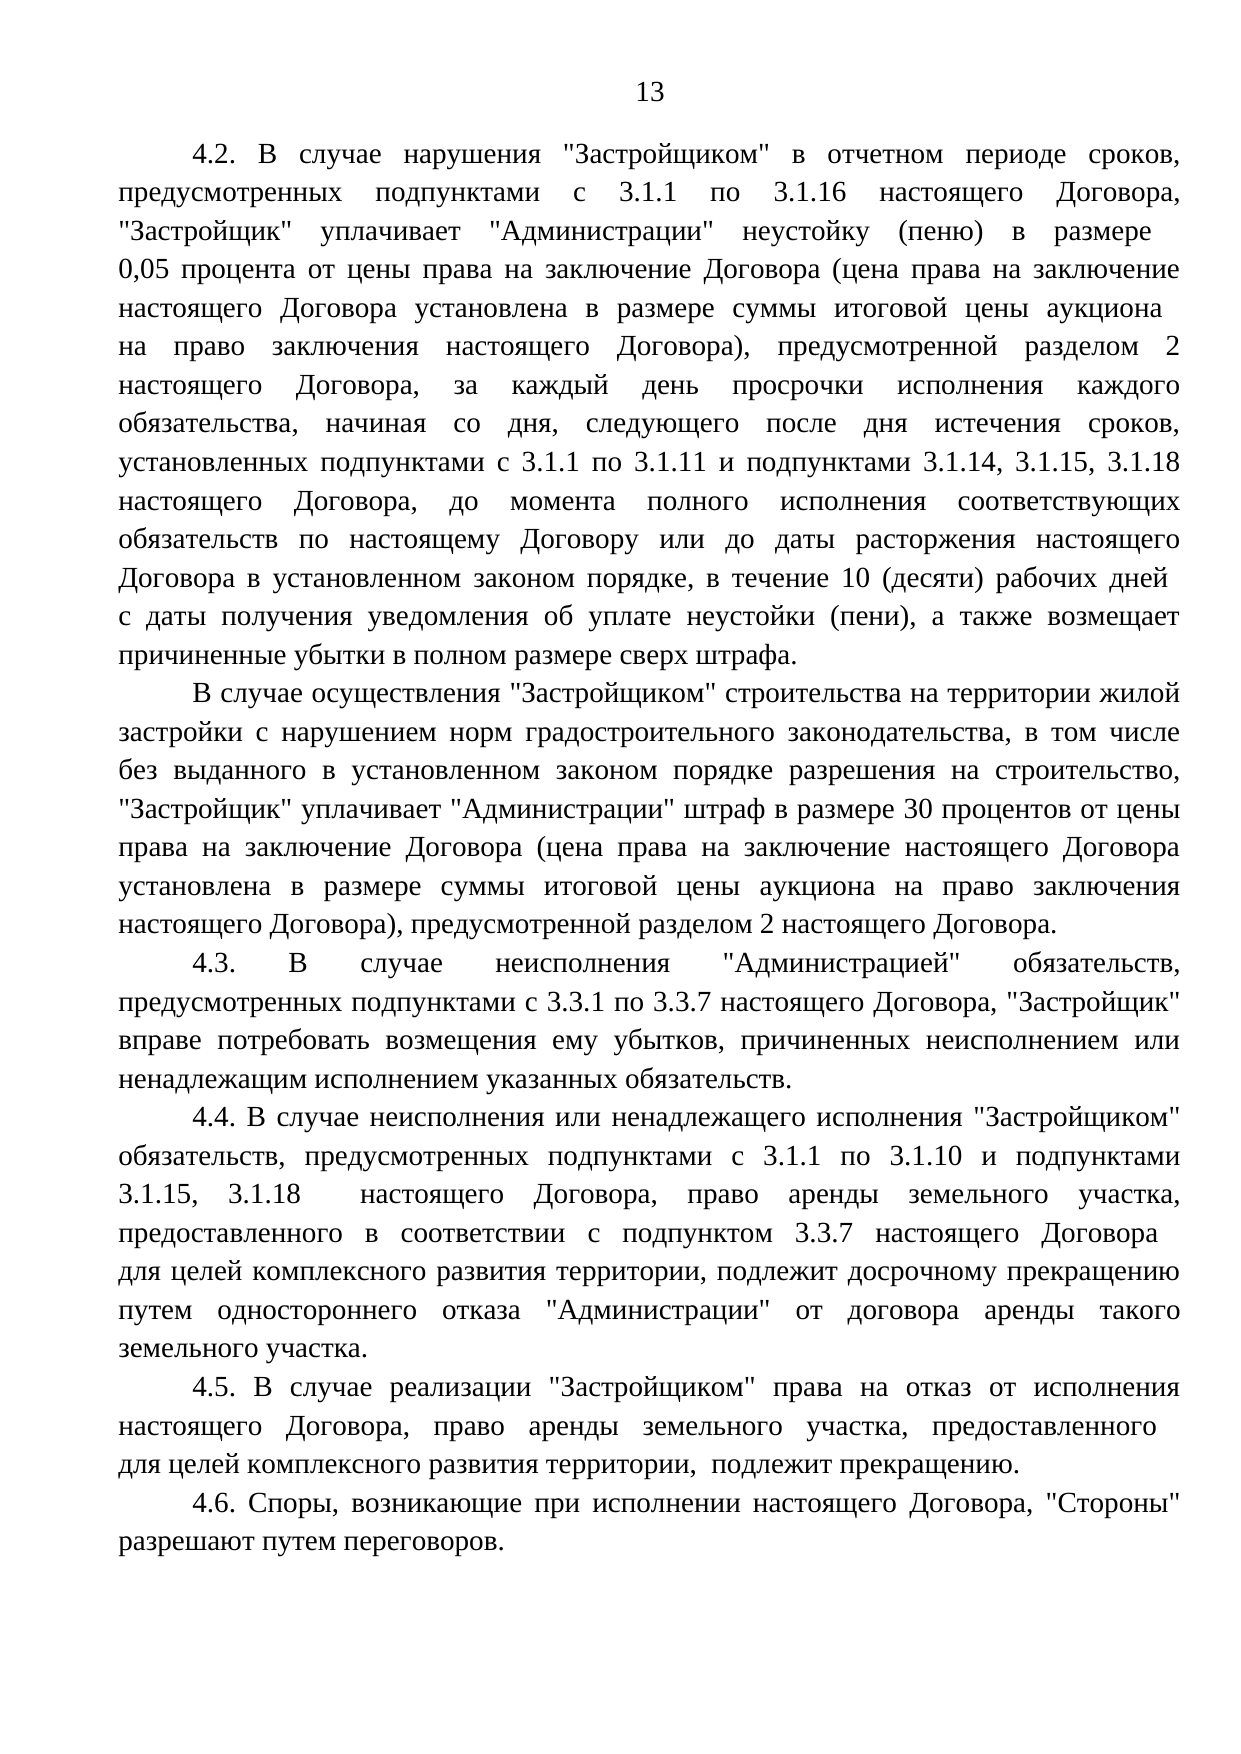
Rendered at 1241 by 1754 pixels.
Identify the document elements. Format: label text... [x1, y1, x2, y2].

text В случае осуществления "Застройщиком" строительства на территории жилой застройки с нарушением норм градостроительного законодательства, в том числе без выданного в установленном законом порядке разрешения на строительство, "Застройщик" уплачивает "Администрации" штраф в размере 30 процентов от цены права на заключение Договора (цена права на заключение настоящего Договора установлена в размере суммы итоговой цены аукциона на право заключения настоящего Договора), предусмотренной разделом 2 настоящего Договора. [118, 675, 1181, 940]
text 4.5. В случае реализации "Застройщиком" права на отказ от исполнения настоящего Договора, право аренды земельного участка, предоставленного для целей комплексного развития территории, подлежит прекращению. [118, 1369, 1181, 1480]
text 4.6. Споры, возникающие при исполнении настоящего Договора, "Стороны" разрешают путем переговоров. [118, 1485, 1181, 1557]
text 4.3. В случае неисполнения "Администрацией" обязательств, предусмотренных подпунктами с 3.3.1 по 3.3.7 настоящего Договора, "Застройщик" вправе потребовать возмещения ему убытков, причиненных неисполнением или ненадлежащим исполнением указанных обязательств. [118, 945, 1181, 1094]
text 4.2. В случае нарушения "Застройщиком" в отчетном периоде сроков, предусмотренных подпунктами с 3.1.1 по 3.1.16 настоящего Договора, "Застройщик" уплачивает "Администрации" неустойку (пеню) в размере 0,05 процента от цены права на заключение Договора (цена права на заключение настоящего Договора установлена в размере суммы итоговой цены аукциона на право заключения настоящего Договора), предусмотренной разделом 2 настоящего Договора, за каждый день просрочки исполнения каждого обязательства, начиная со дня, следующего после дня истечения сроков, установленных подпунктами с 3.1.1 по 3.1.11 и подпунктами 3.1.14, 3.1.15, 3.1.18 настоящего Договора, до момента полного исполнения соответствующих обязательств по настоящему Договору или до даты расторжения настоящего Договора в установленном законом порядке, в течение 10 (десяти) рабочих дней с даты получения уведомления об уплате неустойки (пени), а также возмещает причиненные убытки в полном размере сверх штрафа. [118, 136, 1181, 670]
text 4.4. В случае неисполнения или ненадлежащего исполнения "Застройщиком" обязательств, предусмотренных подпунктами с 3.1.1 по 3.1.10 и подпунктами 3.1.15, 3.1.18 настоящего Договора, право аренды земельного участка, предоставленного в соответствии с подпунктом 3.3.7 настоящего Договора для целей комплексного развития территории, подлежит досрочному прекращению путем одностороннего отказа "Администрации" от договора аренды такого земельного участка. [118, 1099, 1181, 1364]
